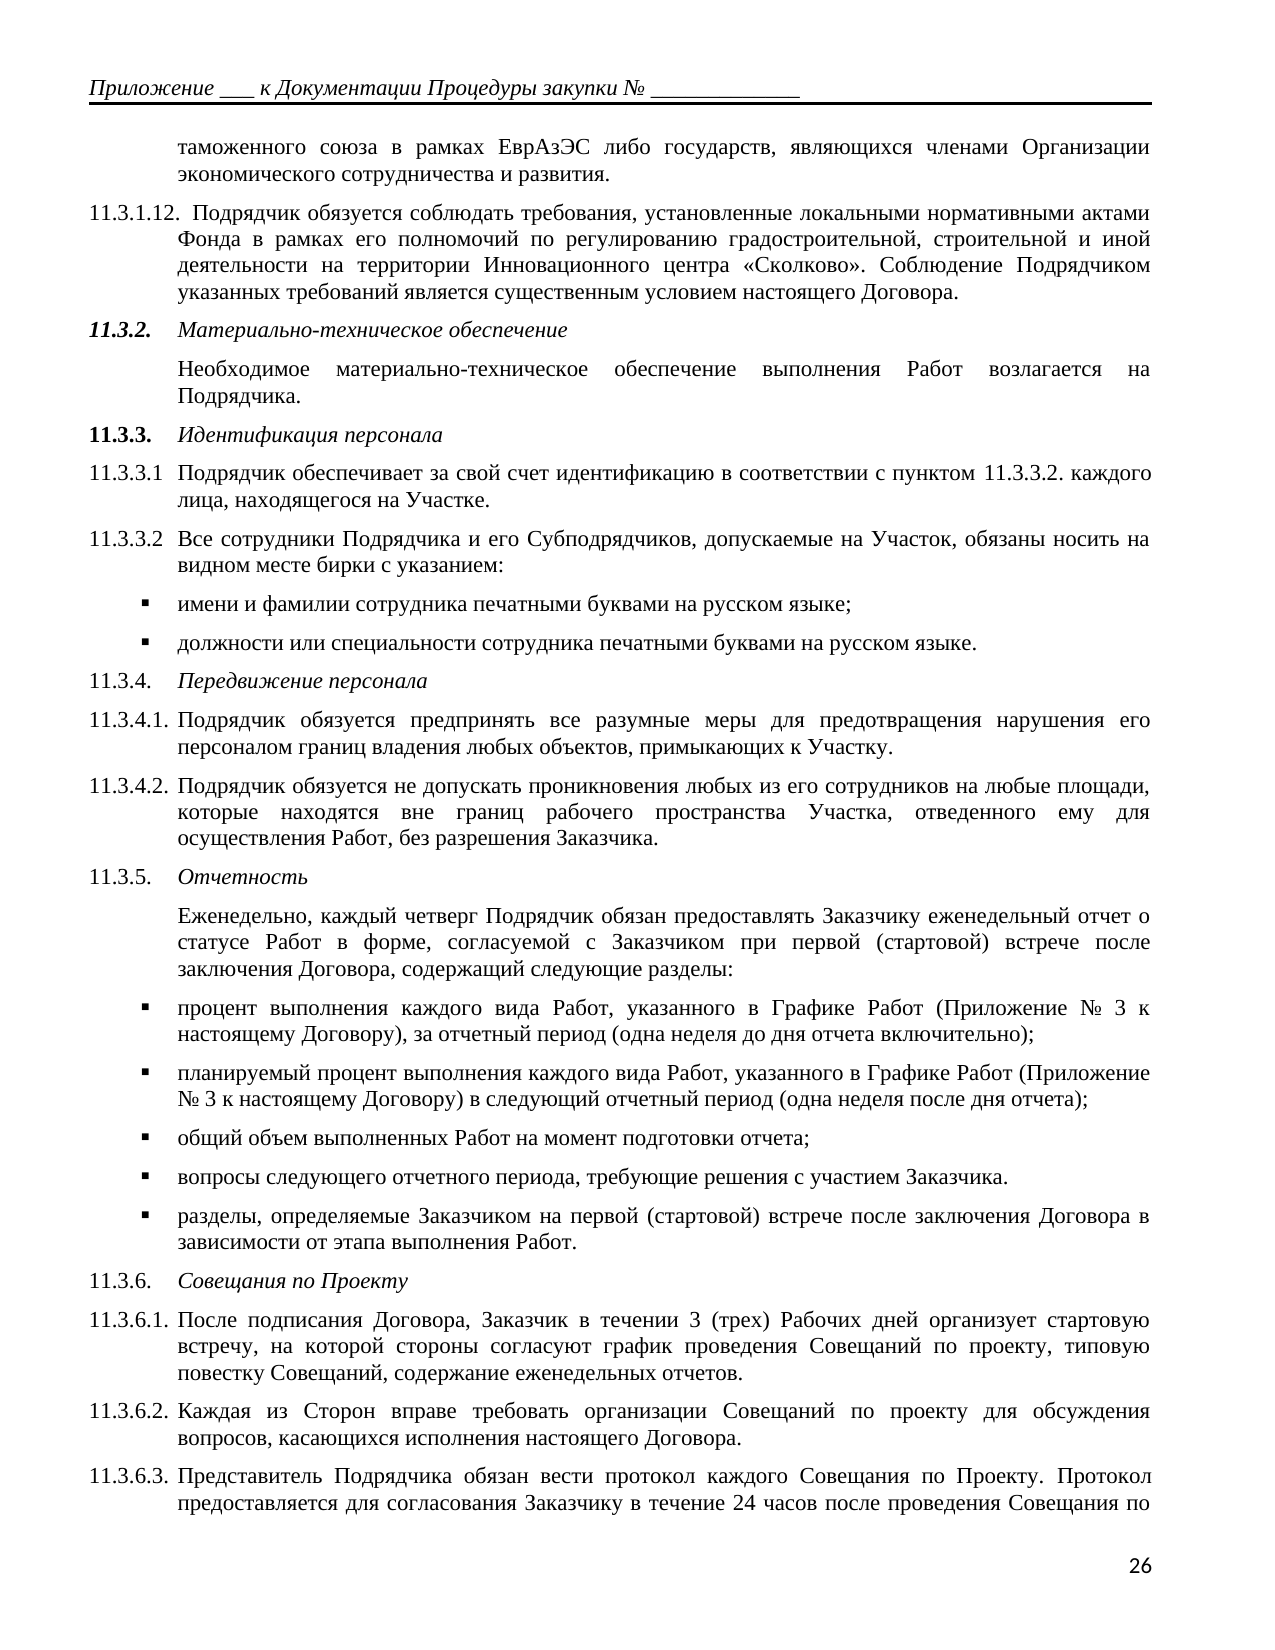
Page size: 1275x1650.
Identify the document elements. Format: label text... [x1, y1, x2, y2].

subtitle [89, 1463, 1152, 1515]
list Еженедельно, каждый четверг Подрядчик обязан предоставлять Заказчику еженедельный отчет о статусе Работ в форме, согласуемой с Заказчиком при первой (стартовой) встрече после заключения Договора, содержащий следующие разделы: [177, 902, 1152, 981]
list должности или специальности сотрудника печатными буквами на русском языке. [140, 629, 1152, 655]
list Подрядчик обязуется не допускать проникновения любых из его сотрудников на любые площади, которые находятся вне границ рабочего пространства Участка, отведенного ему для осуществления Работ, без разрешения Заказчика. [89, 772, 1152, 851]
list общий объем выполненных Работ на момент подготовки отчета; [140, 1124, 1152, 1150]
list процент выполнения каждого вида Работ, указанного в Графике Работ (Приложение № 3 к настоящему Договору), за отчетный период (одна неделя до дня отчета включительно); [140, 994, 1152, 1046]
list Идентификация персонала [89, 421, 1152, 447]
list Передвижение персонала [89, 668, 1152, 694]
list планируемый процент выполнения каждого вида Работ, указанного в Графике Работ (Приложение № 3 к настоящему Договору) в следующий отчетный период (одна неделя после дня отчета); [140, 1059, 1152, 1112]
list Подрядчик обязуется соблюдать требования, установленные локальными нормативными актами Фонда в рамках его полномочий по регулированию градостроительной, строительной и иной деятельности на территории Инновационного центра «Сколково». Соблюдение Подрядчиком указанных требований является существенным условием настоящего Договора. [89, 199, 1152, 304]
list Необходимое материально-техническое обеспечение выполнения Работ возлагается на Подрядчика. [177, 355, 1152, 408]
list вопросы следующего отчетного периода, требующие решения с участием Заказчика. [140, 1163, 1152, 1189]
list Все сотрудники Подрядчика и его Субподрядчиков, допускаемые на Участок, обязаны носить на видном месте бирки с указанием: [89, 525, 1152, 577]
list Совещания по Проекту [89, 1267, 1152, 1293]
list Материально-техническое обеспечение [89, 317, 1152, 343]
list Подрядчик обязуется предпринять все разумные меры для предотвращения нарушения его персоналом границ владения любых объектов, примыкающих к Участку. [89, 706, 1152, 759]
list После подписания Договора, Заказчик в течении 3 (трех) Рабочих дней организует стартовую встречу, на которой стороны согласуют график проведения Совещаний по проекту, типовую повестку Совещаний, содержание еженедельных отчетов. [89, 1306, 1152, 1385]
list Каждая из Сторон вправе требовать организации Совещаний по проекту для обсуждения вопросов, касающихся исполнения настоящего Договора. [89, 1397, 1152, 1450]
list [89, 133, 1152, 186]
list Подрядчик обеспечивает за свой счет идентификацию в соответствии с пунктом 11.3.3.2. каждого лица, находящегося на Участке. [89, 459, 1152, 512]
list разделы, определяемые Заказчиком на первой (стартовой) встрече после заключения Договора в зависимости от этапа выполнения Работ. [140, 1202, 1152, 1254]
list имени и фамилии сотрудника печатными буквами на русском языке; [140, 590, 1152, 616]
list Отчетность [89, 863, 1152, 889]
